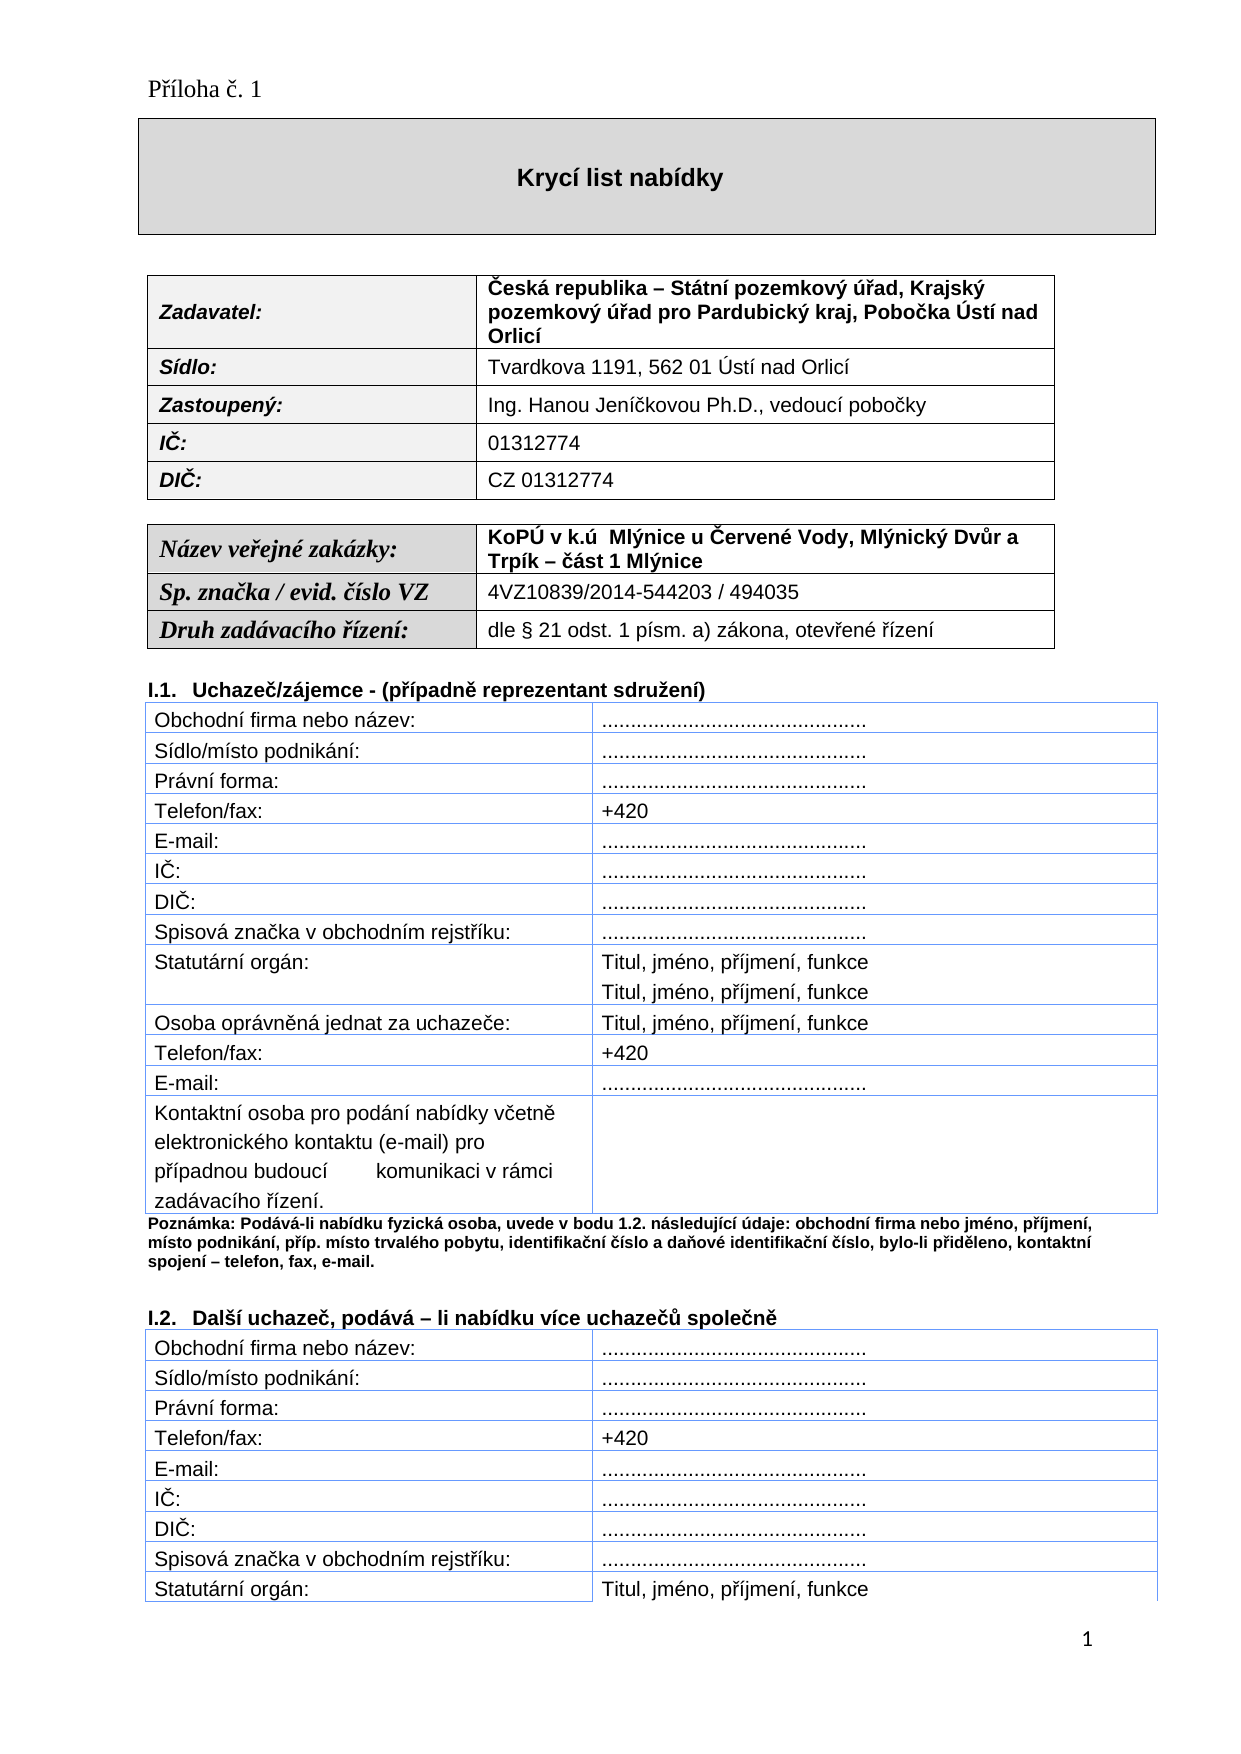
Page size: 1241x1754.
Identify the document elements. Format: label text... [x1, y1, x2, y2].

table_cell .............................................. [593, 764, 1157, 793]
table_header Obchodní firma nebo název: [146, 703, 592, 732]
table_header Zadavatel: [148, 276, 476, 348]
table_header Název veřejné zakázky: [148, 525, 476, 572]
table_cell +420 [593, 1421, 1157, 1450]
table_cell Ing. Hanou Jeníčkovou Ph.D., vedoucí pobočky [477, 386, 1054, 423]
table_header .............................................. [593, 703, 1157, 732]
text Krycí list nabídky [139, 160, 1155, 192]
table_cell Osoba oprávněná jednat za uchazeče: [146, 1005, 592, 1034]
table_cell Právní forma: [146, 764, 592, 793]
table_cell .............................................. [593, 1066, 1157, 1095]
table_cell 01312774 [477, 424, 1054, 461]
table_cell Titul, jméno, příjmení, funkce [593, 974, 1157, 1004]
table_cell Sídlo/místo podnikání: [146, 733, 592, 762]
table_cell .............................................. [593, 733, 1157, 762]
table_cell .............................................. [593, 1451, 1157, 1480]
table_cell .............................................. [593, 1361, 1157, 1390]
table_cell DIČ: [146, 1512, 592, 1541]
table_cell [593, 1096, 1157, 1212]
table_header Česká republika – Státní pozemkový úřad, Krajský pozemkový úřad pro Pardubický kraj, Pobočka Ústí nad Orlicí [477, 276, 1054, 348]
table_cell Právní forma: [146, 1391, 592, 1420]
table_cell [593, 1572, 1157, 1601]
table_cell Statutární orgán: [146, 1572, 592, 1601]
table_cell .............................................. [593, 854, 1157, 883]
table_cell CZ 01312774 [477, 462, 1054, 498]
table_cell .............................................. [593, 884, 1157, 913]
table_header .............................................. [593, 1330, 1157, 1359]
table_cell dle § 21 odst. 1 písm. a) zákona, otevřené řízení [477, 611, 1054, 648]
table_cell E-mail: [146, 1066, 592, 1095]
table_cell .............................................. [593, 915, 1157, 944]
table_cell Druh zadávacího řízení: [148, 611, 476, 648]
table_cell Telefon/fax: [146, 1421, 592, 1450]
table_cell Sp. značka / evid. číslo VZ [148, 574, 476, 610]
table_cell Spisová značka v obchodním rejstříku: [146, 1542, 592, 1571]
table_cell .............................................. [593, 1391, 1157, 1420]
table_cell IČ: [146, 1481, 592, 1511]
table_cell Sídlo/místo podnikání: [146, 1361, 592, 1390]
text I.2. Další uchazeč, podává – li nabídku více uchazečů společně [148, 1300, 1092, 1329]
table_cell Tvardkova 1191, 562 01 Ústí nad Orlicí [477, 349, 1054, 385]
table_cell Statutární orgán: [146, 945, 592, 1004]
table_cell .............................................. [593, 824, 1157, 853]
table_cell Titul, jméno, příjmení, funkce [593, 945, 1157, 974]
table_cell Kontaktní osoba pro podání nabídky včetně elektronického kontaktu (e-mail) pro případnou budoucí komunikaci v rámci zadávacího řízení. [146, 1096, 592, 1212]
table_cell Sídlo: [148, 349, 476, 385]
text I.1. Uchazeč/zájemce - (případně reprezentant sdružení) [148, 673, 1092, 702]
table_cell Telefon/fax: [146, 1035, 592, 1064]
table_cell DIČ: [148, 462, 476, 498]
table_cell E-mail: [146, 1451, 592, 1480]
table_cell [593, 1512, 1157, 1541]
text Poznámka: Podává-li nabídku fyzická osoba, uvede v bodu 1.2. následující údaje: obchodní firma nebo jméno, příjmení, místo podnikání, příp. místo trvalého pobytu, identifikační číslo a daňové identifikační číslo, bylo-li přiděleno, kontaktní spojení – telefon, fax, e-mail. [148, 1214, 1092, 1271]
table_header Obchodní firma nebo název: [146, 1330, 592, 1359]
table_cell .............................................. [593, 1481, 1157, 1511]
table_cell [593, 1542, 1157, 1571]
table_header KoPÚ v k.ú Mlýnice u Červené Vody, Mlýnický Dvůr a Trpík – část 1 Mlýnice [477, 525, 1054, 572]
table_cell IČ: [146, 854, 592, 883]
table_cell Telefon/fax: [146, 794, 592, 823]
table_cell DIČ: [146, 884, 592, 913]
table_cell 4VZ10839/2014-544203 / 494035 [477, 574, 1054, 610]
table_cell +420 [593, 1035, 1157, 1064]
table_cell Zastoupený: [148, 386, 476, 423]
table_cell E-mail: [146, 824, 592, 853]
table_cell +420 [593, 794, 1157, 823]
table_cell IČ: [148, 424, 476, 461]
table_cell Spisová značka v obchodním rejstříku: [146, 915, 592, 944]
table_cell Titul, jméno, příjmení, funkce [593, 1005, 1157, 1034]
